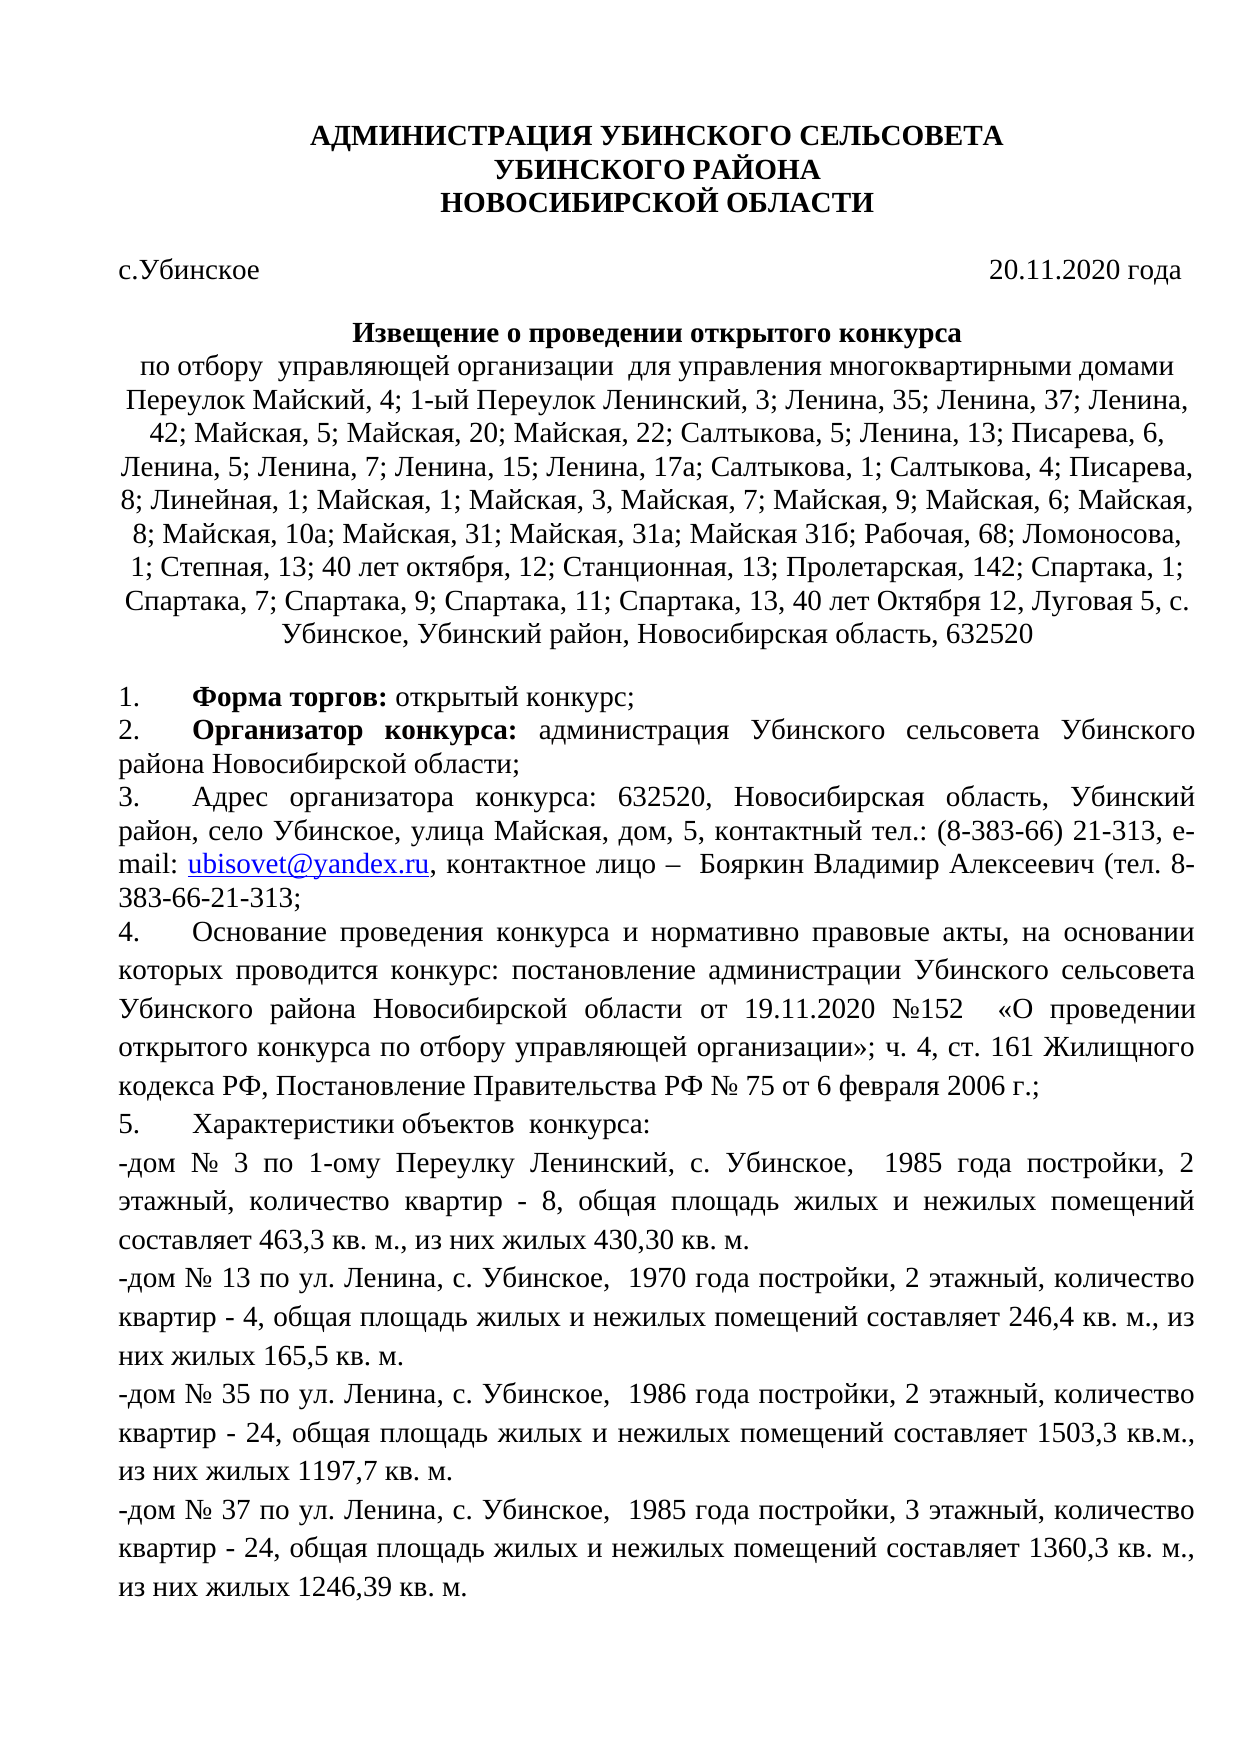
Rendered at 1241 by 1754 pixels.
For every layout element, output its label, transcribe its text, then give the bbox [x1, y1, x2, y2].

text АДМИНИСТРАЦИЯ УБИНСКОГО СЕЛЬСОВЕТА [118, 118, 1196, 152]
list Форма торгов: открытый конкурс; [118, 679, 1196, 712]
text Переулок Майский, 4; 1-ый Переулок Ленинский, 3; Ленина, 35; Ленина, 37; Ленина, 42; Майская, 5; Майская, 20; Майская, 22; Салтыкова, 5; Ленина, 13; Писарева, 6, Ленина, 5; Ленина, 7; Ленина, 15; Ленина, 17а; Салтыкова, 1; Салтыкова, 4; Писарева, 8; Линейная, 1; Майская, 1; Майская, 3, Майская, 7; Майская, 9; Майская, 6; Майская, 8; Майская, 10а; Майская, 31; Майская, 31а; Майская 31б; Рабочая, 68; Ломоносова, 1; Степная, 13; 40 лет октября, 12; Станционная, 13; Пролетарская, 142; Спартака, 1; Спартака, 7; Спартака, 9; Спартака, 11; Спартака, 13, 40 лет Октября 12, Луговая 5, с. Убинское, Убинский район, Новосибирская область, 632520 [118, 382, 1196, 650]
text -дом № 13 по ул. Ленина, с. Убинское, 1970 года постройки, 2 этажный, количество квартир - 4, общая площадь жилых и нежилых помещений составляет 246,4 кв. м., из них жилых 165,5 кв. м. [118, 1261, 1196, 1371]
text -дом № 35 по ул. Ленина, с. Убинское, 1986 года постройки, 2 этажный, количество квартир - 24, общая площадь жилых и нежилых помещений составляет 1503,3 кв.м., из них жилых 1197,7 кв. м. [118, 1376, 1196, 1487]
text НОВОСИБИРСКОЙ ОБЛАСТИ [118, 185, 1196, 219]
text -дом № 37 по ул. Ленина, с. Убинское, 1985 года постройки, 3 этажный, количество квартир - 24, общая площадь жилых и нежилых помещений составляет 1360,3 кв. м., из них жилых 1246,39 кв. м. [118, 1492, 1196, 1602]
list Основание проведения конкурса и нормативно правовые акты, на основании которых проводится конкурс: постановление администрации Убинского сельсовета Убинского района Новосибирской области от 19.11.2020 №152 «О проведении открытого конкурса по отбору управляющей организации»; ч. 4, ст. 161 Жилищного кодекса РФ, Постановление Правительства РФ № 75 от 6 февраля 2006 г.; [118, 914, 1196, 1101]
text с.Убинское 20.11.2020 года [118, 252, 1196, 286]
list Адрес организатора конкурса: 632520, Новосибирская область, Убинский район, село Убинское, улица Майская, дом, 5, контактный тел.: (8-383-66) 21-313, e-mail: ubisovet@yandex.ru, контактное лицо – Бояркин Владимир Алексеевич (тел. 8-383-66-21-313; [118, 779, 1196, 914]
text УБИНСКОГО РАЙОНА [118, 152, 1196, 185]
text Извещение о проведении открытого конкурса [118, 315, 1196, 348]
text -дом № 3 по 1-ому Переулку Ленинский, с. Убинское, 1985 года постройки, 2 этажный, количество квартир - 8, общая площадь жилых и нежилых помещений составляет 463,3 кв. м., из них жилых 430,30 кв. м. [118, 1145, 1196, 1256]
list Характеристики объектов конкурса: [118, 1106, 1196, 1140]
text по отбору управляющей организации для управления многоквартирными домами [118, 348, 1196, 382]
list Организатор конкурса: администрация Убинского сельсовета Убинского района Новосибирской области; [118, 712, 1196, 779]
